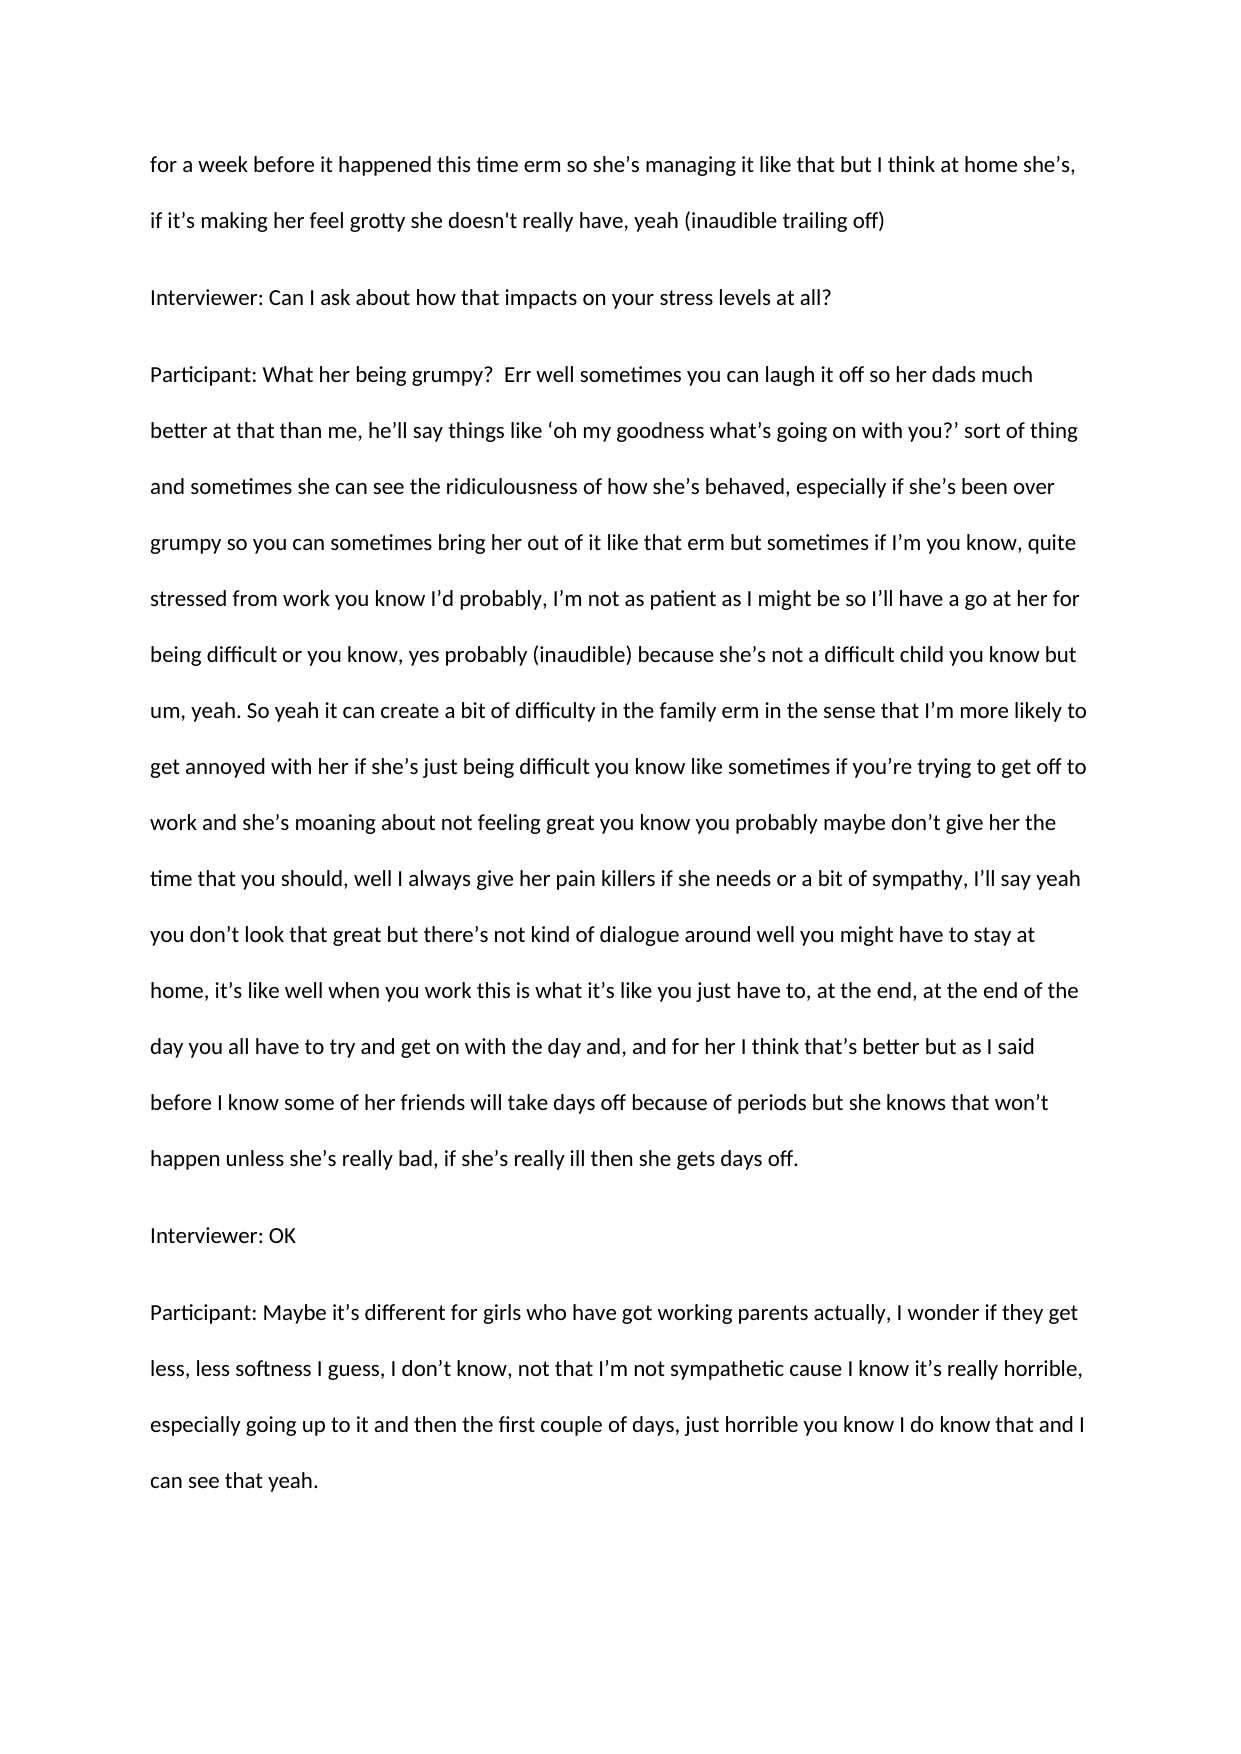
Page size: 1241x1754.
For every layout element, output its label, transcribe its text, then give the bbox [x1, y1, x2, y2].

text Interviewer: OK [150, 1221, 1090, 1249]
text Interviewer: Can I ask about how that impacts on your stress levels at all? [150, 283, 1090, 311]
text Participant: Maybe it’s different for girls who have got working parents actually, I wonder if they get less, less softness I guess, I don’t know, not that I’m not sympathetic cause I know it’s really horrible, especially going up to it and then the first couple of days, just horrible you know I do know that and I can see that yeah. [150, 1298, 1090, 1494]
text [150, 150, 1090, 234]
text Participant: What her being grumpy? Err well sometimes you can laugh it off so her dads much better at that than me, he’ll say things like ‘oh my goodness what’s going on with you?’ sort of thing and sometimes she can see the ridiculousness of how she’s behaved, especially if she’s been over grumpy so you can sometimes bring her out of it like that erm but sometimes if I’m you know, quite stressed from work you know I’d probably, I’m not as patient as I might be so I’ll have a go at her for being difficult or you know, yes probably (inaudible) because she’s not a difficult child you know but um, yeah. So yeah it can create a bit of difficulty in the family erm in the sense that I’m more likely to get annoyed with her if she’s just being difficult you know like sometimes if you’re trying to get off to work and she’s moaning about not feeling great you know you probably maybe don’t give her the time that you should, well I always give her pain killers if she needs or a bit of sympathy, I’ll say yeah you don’t look that great but there’s not kind of dialogue around well you might have to stay at home, it’s like well when you work this is what it’s like you just have to, at the end, at the end of the day you all have to try and get on with the day and, and for her I think that’s better but as I said before I know some of her friends will take days off because of periods but she knows that won’t happen unless she’s really bad, if she’s really ill then she gets days off. [150, 360, 1090, 1172]
